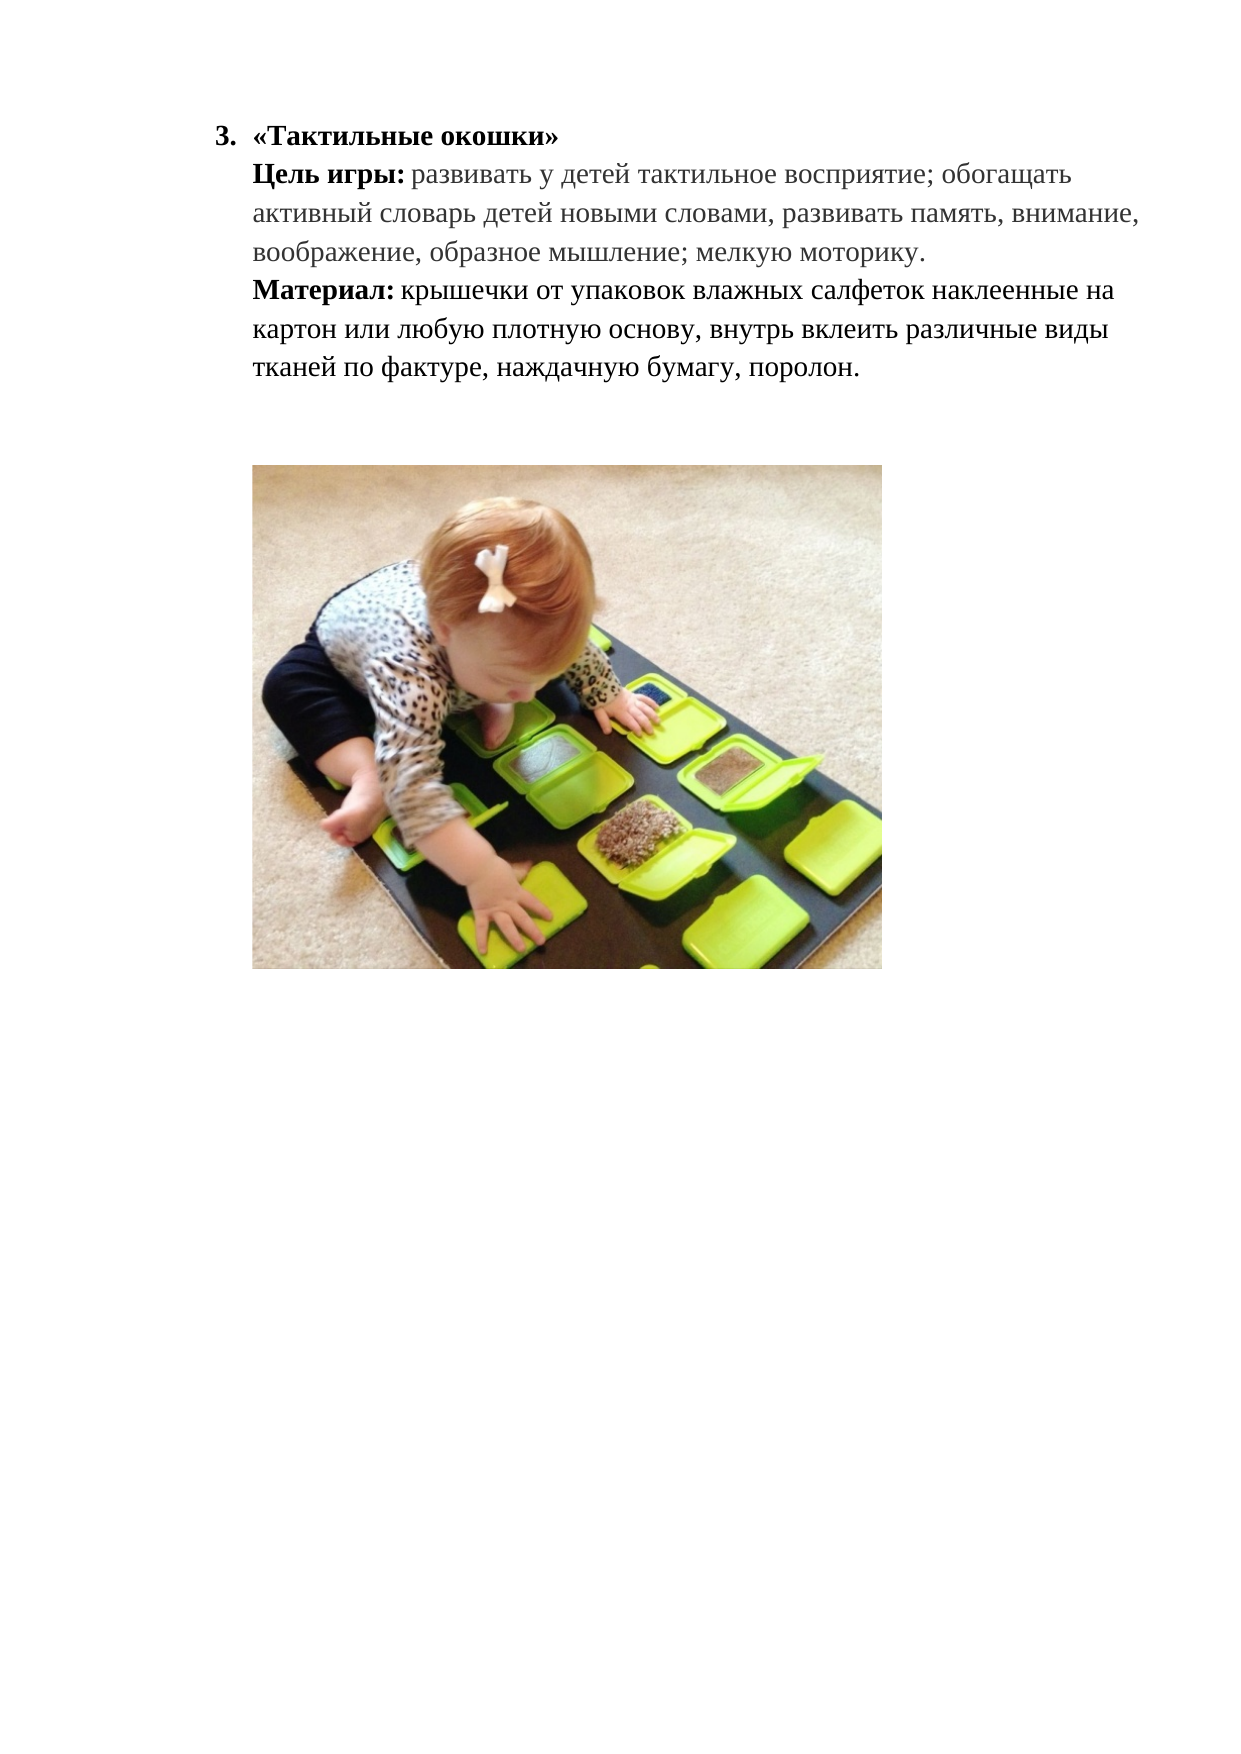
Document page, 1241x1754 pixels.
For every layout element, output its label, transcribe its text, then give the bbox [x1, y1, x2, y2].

list Цель игры: развивать у детей тактильное восприятие; обогащать активный словарь детей новыми словами, развивать память, внимание, воображение, образное мышление; мелкую моторику. [252, 157, 1152, 267]
list «Тактильные окошки» [215, 118, 1152, 152]
list Материал: крышечки от упаковок влажных салфеток наклеенные на картон или любую плотную основу, внутрь вклеить различные виды тканей по фактуре, наждачную бумагу, поролон. [252, 272, 1152, 383]
picture [252, 465, 882, 969]
